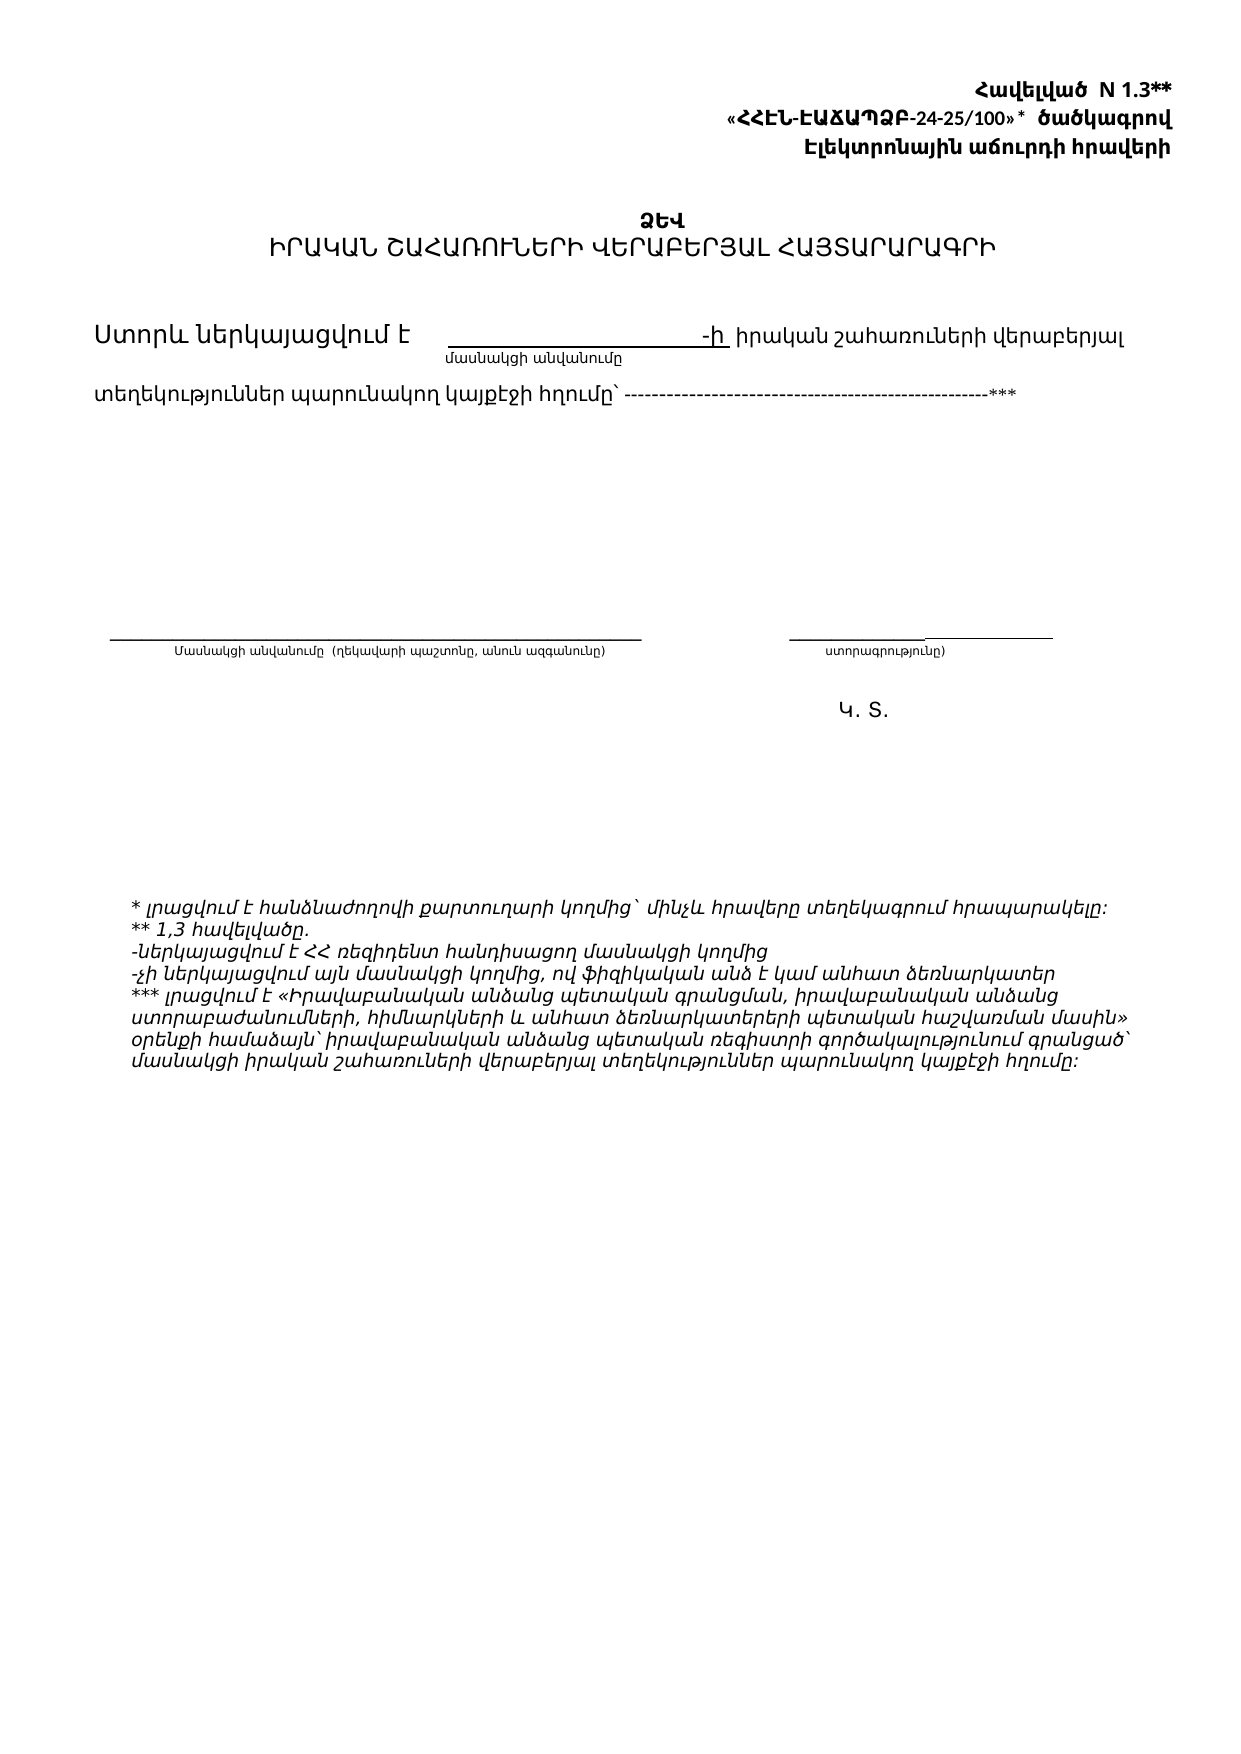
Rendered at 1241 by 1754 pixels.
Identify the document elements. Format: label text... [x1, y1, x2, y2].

text -ներկայացվում է ՀՀ ռեզիդենտ հանդիսացող մասնակցի կողմից [131, 941, 1171, 963]
text մասնակցի անվանումը [94, 350, 1171, 379]
text * լրացվում է հանձնաժողովի քարտուղարի կողմից` մինչև հրավերը տեղեկագրում հրապարակելը: [131, 897, 1171, 919]
text Կ. Տ. [94, 698, 1171, 722]
text ՁԵՎ [94, 209, 1171, 233]
text ___________________________________________________ _____________ Մասնակցի անվանումը (ղեկավարի պաշտոնը, անուն ազգանունը) ստորագրությունը) [94, 617, 1171, 669]
text -չի ներկայացվում այն մասնակցի կողմից, ով ֆիզիկական անձ է կամ անհատ ձեռնարկատեր [131, 963, 1171, 985]
text *** լրացվում է «Իրավաբանական անձանց պետական գրանցման, իրավաբանական անձանց ստորաբաժանումների, հիմնարկների և անհատ ձեռնարկատերերի պետական հաշվառման մասին» օրենքի համաձայն՝ իրավաբանական անձանց պետական ռեգիստրի գործակալությունում գրանցած՝ մասնակցի իրական շահառուների վերաբերյալ տեղեկություններ պարունակող կայքէջի հղումը: [131, 985, 1171, 1072]
text ** 1,3 հավելվածը․ [131, 919, 1171, 941]
text Էլեկտրոնային աճուրդի հրավերի [94, 132, 1171, 160]
text Ստորև ներկայացվում է -ի իրական շահառուների վերաբերյալ [94, 321, 1171, 350]
text «ՀՀԷՆ-ԷԱՃԱՊՁԲ-24-25/100»* ծածկագրով [94, 103, 1171, 132]
text տեղեկություններ պարունակող կայքէջի հղումը՝ ----------------------------------------------------*** [94, 379, 1171, 408]
text Հավելված N 1.3** [94, 75, 1171, 103]
text ԻՐԱԿԱՆ ՇԱՀԱՌՈՒՆԵՐԻ ՎԵՐԱԲԵՐՅԱԼ ՀԱՅՏԱՐԱՐԱԳՐԻ [94, 233, 1171, 262]
